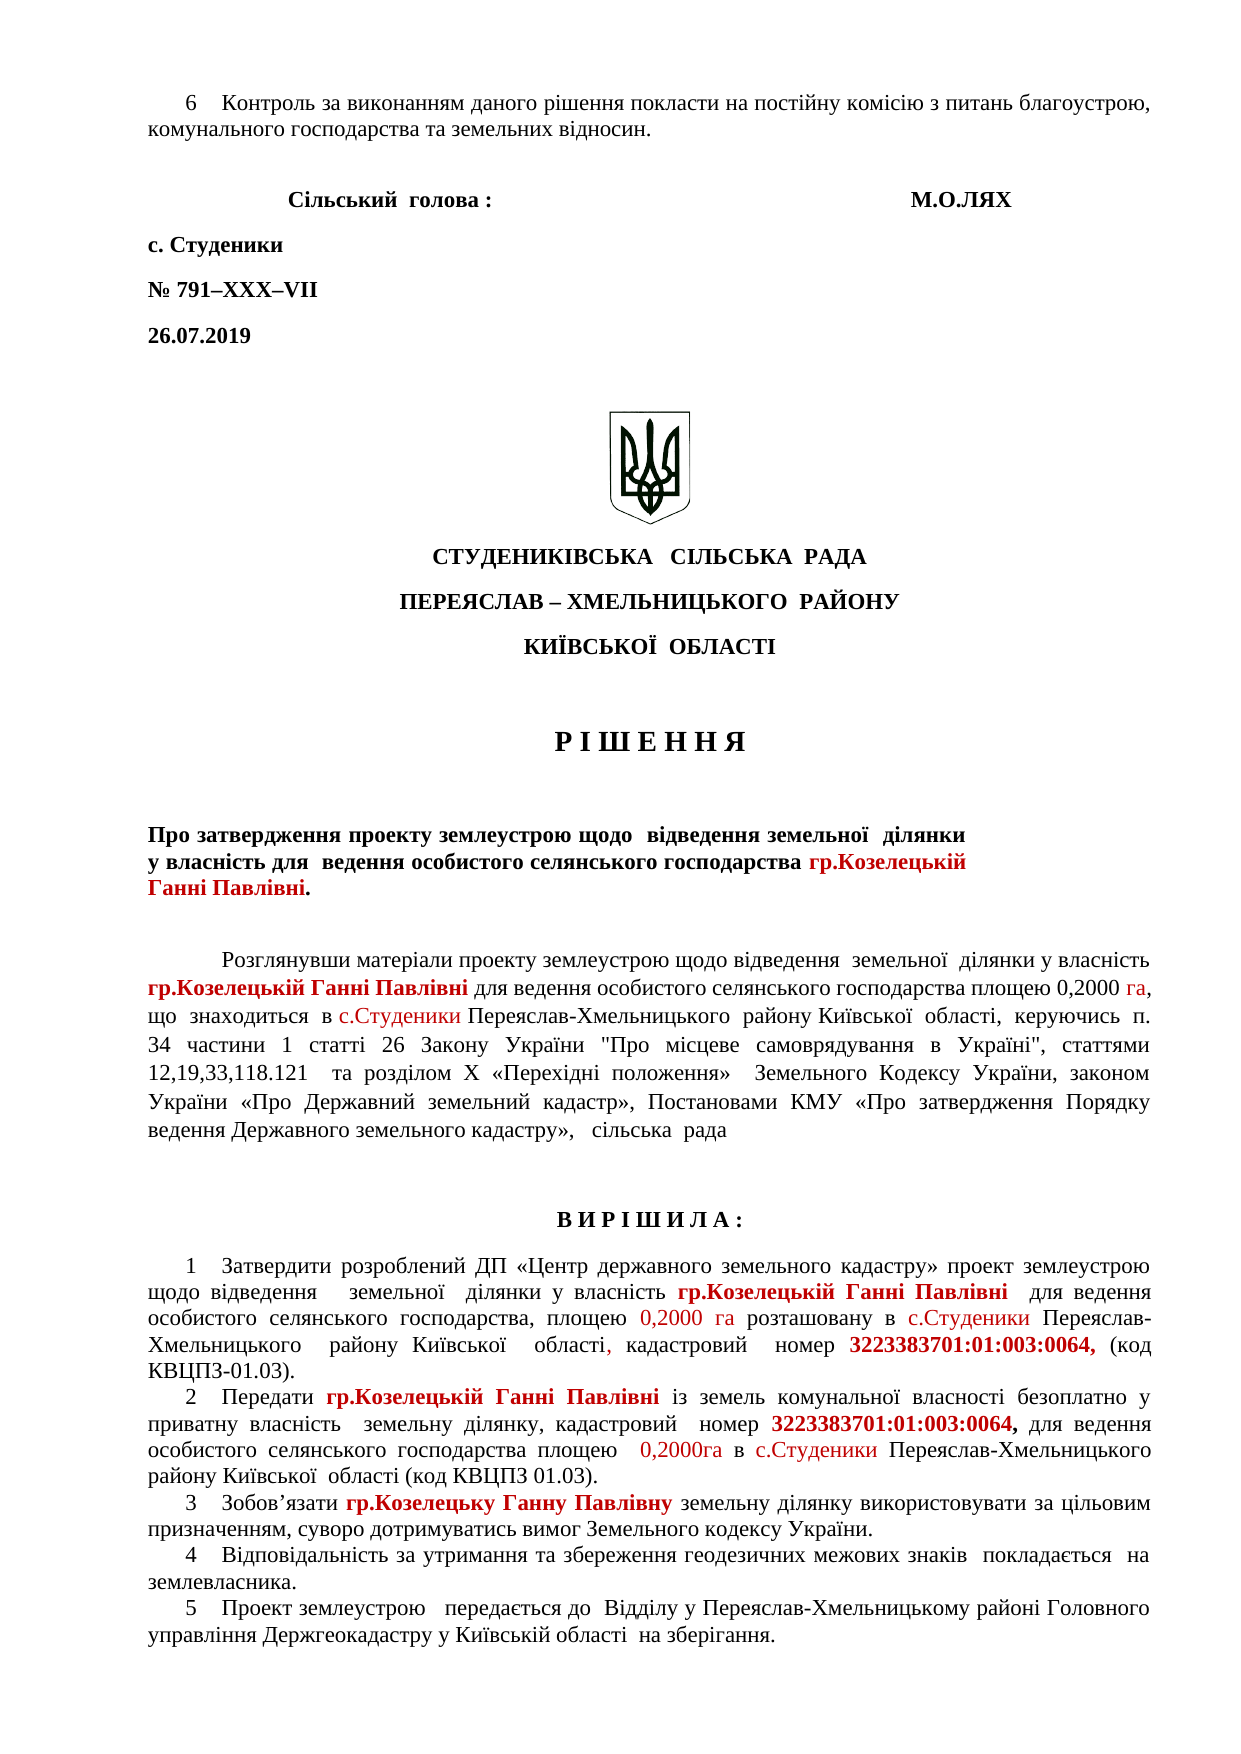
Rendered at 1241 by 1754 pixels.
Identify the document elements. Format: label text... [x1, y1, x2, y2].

text Р І Ш Е Н Н Я [148, 724, 1152, 757]
text с. Студеники [148, 231, 1152, 258]
picture [609, 411, 691, 525]
text № 791–XXX–VІІ [148, 277, 1152, 303]
list Відповідальність за утримання та збереження геодезичних межових знаків покладається на землевласника. [148, 1542, 1152, 1594]
list Зобов’язати гр.Козелецьку Ганну Павлівну земельну ділянку використовувати за цільовим призначенням, суворо дотримуватись вимог Земельного кодексу України. [148, 1489, 1152, 1542]
text 26.07.2019 [148, 322, 1152, 348]
list Проект землеустрою передається до Відділу у Переяслав-Хмельницькому районі Головного управління Держгеокадастру у Київській області на зберігання. [148, 1594, 1152, 1647]
table_header Про затвердження проекту землеустрою щодо відведення земельної ділянки у власність для ведення особистого селянського господарства гр.Козелецькій Ганні Павлівні. [136, 822, 977, 901]
text ПЕРЕЯСЛАВ – ХМЕЛЬНИЦЬКОГО РАЙОНУ [148, 588, 1152, 615]
list Контроль за виконанням даного рішення покласти на постійну комісію з питань благоустрою, комунального господарства та земельних відносин. [148, 88, 1152, 141]
list Затвердити розроблений ДП «Центр державного земельного кадастру» проект землеустрою щодо відведення земельної ділянки у власність гр.Козелецькій Ганні Павлівні для ведення особистого селянського господарства, площею 0,2000 га розташовану в с.Студеники Переяслав-Хмельницького району Київської області, кадастровий номер 3223383701:01:003:0064, (код КВЦПЗ-01.03). [148, 1252, 1152, 1383]
list Передати гр.Козелецькій Ганні Павлівні із земель комунальної власності безоплатно у приватну власність земельну ділянку, кадастровий номер 3223383701:01:003:0064, для ведення особистого селянського господарства площею 0,2000га в с.Студеники Переяслав-Хмельницького району Київської області (код КВЦПЗ 01.03). [148, 1383, 1152, 1489]
text КИЇВСЬКОЇ ОБЛАСТІ [148, 633, 1152, 660]
text В И Р І Ш И Л А : [148, 1207, 1152, 1233]
text Сільський голова : М.О.ЛЯХ [148, 186, 1152, 213]
text СТУДЕНИКІВСЬКА СІЛЬСЬКА РАДА [148, 543, 1152, 569]
text Розглянувши матеріали проекту землеустрою щодо відведення земельної ділянки у власність гр.Козелецькій Ганні Павлівні для ведення особистого селянського господарства площею 0,2000 га, що знаходиться в с.Студеники Переяслав-Хмельницького району Київської області, керуючись п. 34 частини 1 статті 26 Закону України "Про місцеве самоврядування в Україні", статтями 12,19,33,118.121 та розділом Х «Перехідні положення» Земельного Кодексу України, законом України «Про Державний земельний кадастр», Постановами КМУ «Про затвердження Порядку ведення Державного земельного кадастру», сільська рада [148, 946, 1152, 1143]
